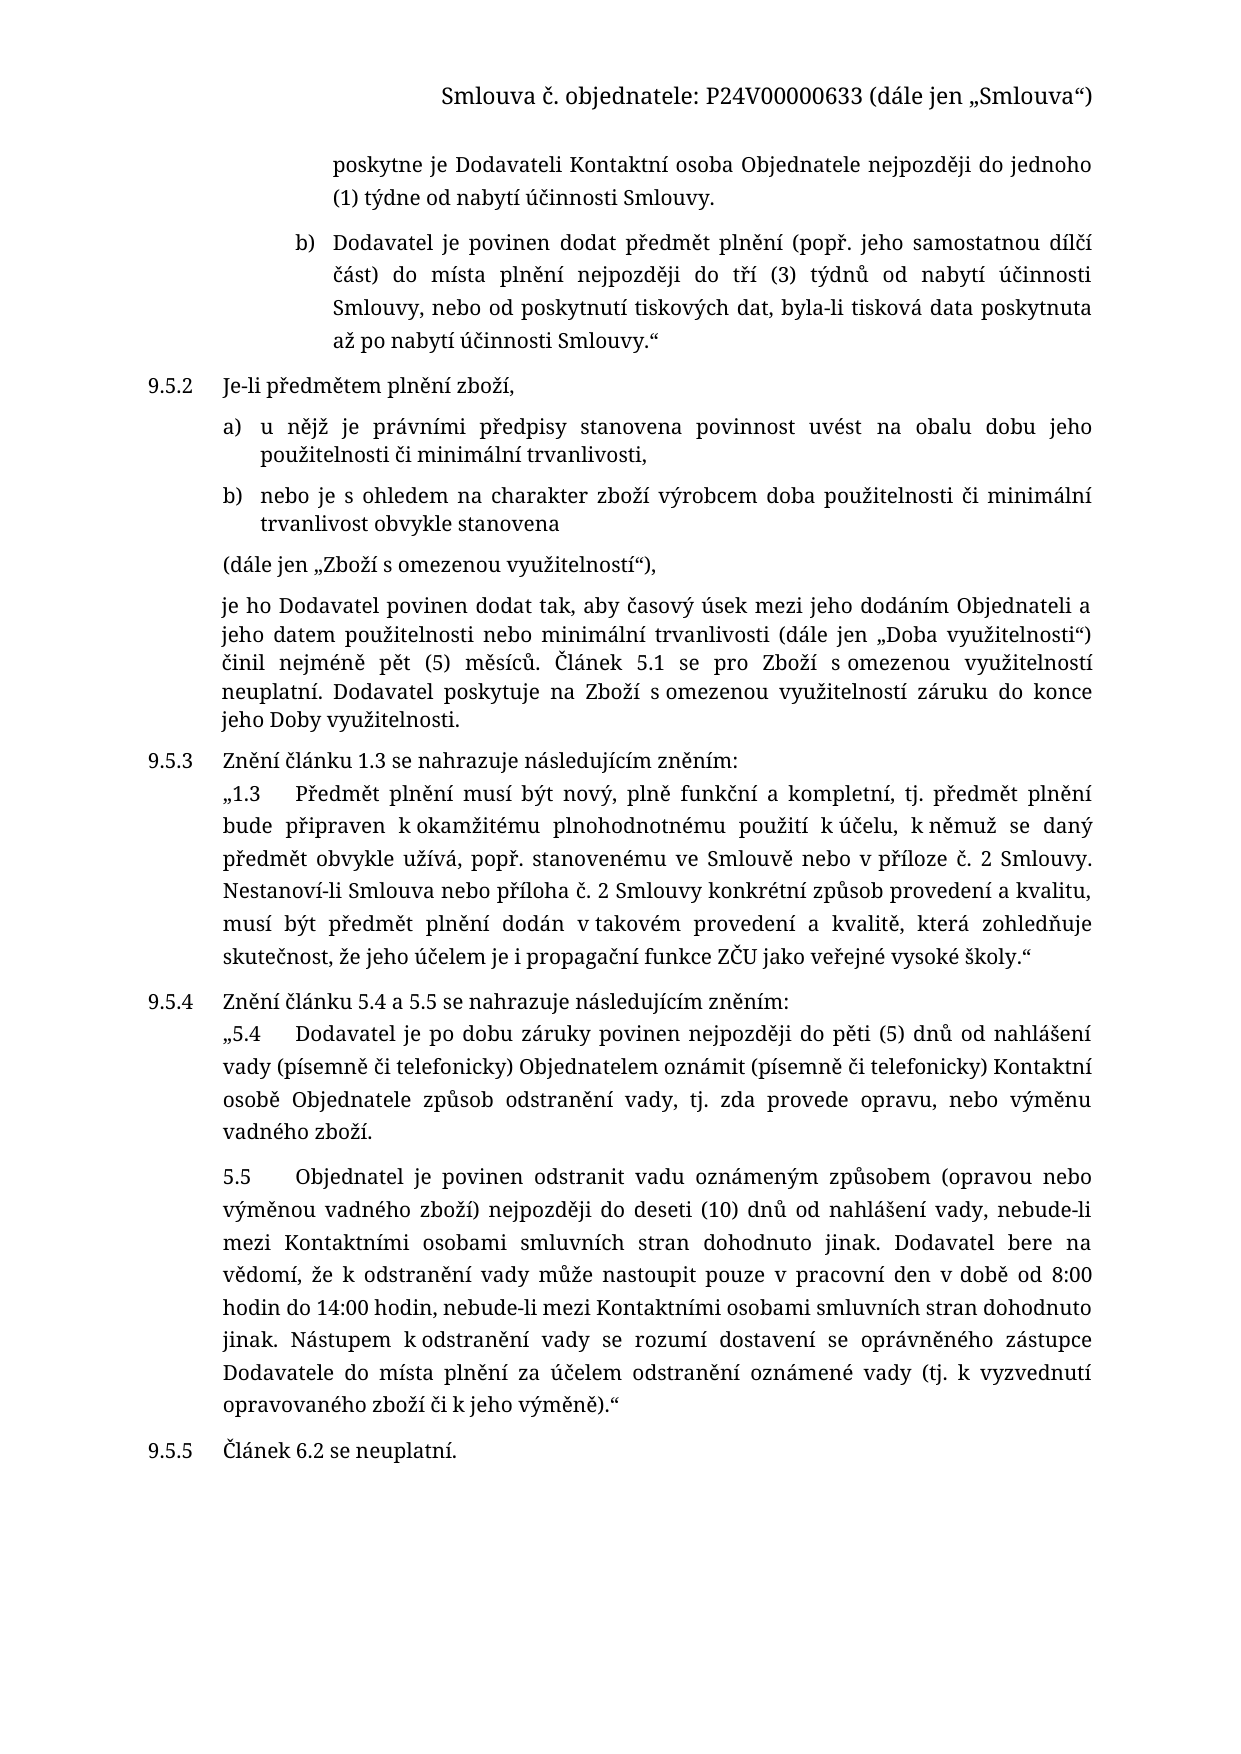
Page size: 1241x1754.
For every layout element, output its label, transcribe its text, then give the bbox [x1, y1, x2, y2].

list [295, 150, 1093, 211]
text je ho Dodavatel povinen dodat tak, aby časový úsek mezi jeho dodáním Objednateli a jeho datem použitelnosti nebo minimální trvanlivosti (dále jen „Doba využitelnosti“) činil nejméně pět (5) měsíců. Článek 5.1 se pro Zboží s omezenou využitelností neuplatní. Dodavatel poskytuje na Zboží s omezenou využitelností záruku do konce jeho Doby využitelnosti. [221, 591, 1093, 734]
list Dodavatel je povinen dodat předmět plnění (popř. jeho samostatnou dílčí část) do místa plnění nejpozději do tří (3) týdnů od nabytí účinnosti Smlouvy, nebo od poskytnutí tiskových dat, byla-li tisková data poskytnuta až po nabytí účinnosti Smlouvy.“ [295, 228, 1093, 354]
list u nějž je právními předpisy stanovena povinnost uvést na obalu dobu jeho použitelnosti či minimální trvanlivosti, [223, 412, 1093, 469]
list Znění článku 5.4 a 5.5 se nahrazuje následujícím zněním: [148, 987, 1093, 1015]
list nebo je s ohledem na charakter zboží výrobcem doba použitelnosti či minimální trvanlivost obvykle stanovena [223, 481, 1093, 538]
list 5.5 Objednatel je povinen odstranit vadu oznámeným způsobem (opravou nebo výměnou vadného zboží) nejpozději do deseti (10) dnů od nahlášení vady, nebude-li mezi Kontaktními osobami smluvních stran dohodnuto jinak. Dodavatel bere na vědomí, že k odstranění vady může nastoupit pouze v pracovní den v době od 8:00 hodin do 14:00 hodin, nebude-li mezi Kontaktními osobami smluvních stran dohodnuto jinak. Nástupem k odstranění vady se rozumí dostavení se oprávněného zástupce Dodavatele do místa plnění za účelem odstranění oznámené vady (tj. k vyzvednutí opravovaného zboží či k jeho výměně).“ [223, 1162, 1093, 1419]
text (dále jen „Zboží s omezenou využitelností“), [223, 551, 1093, 579]
list Znění článku 1.3 se nahrazuje následujícím zněním: [148, 746, 1093, 774]
list „1.3 Předmět plnění musí být nový, plně funkční a kompletní, tj. předmět plnění bude připraven k okamžitému plnohodnotnému použití k účelu, k němuž se daný předmět obvykle užívá, popř. stanovenému ve Smlouvě nebo v příloze č. 2 Smlouvy. Nestanoví-li Smlouva nebo příloha č. 2 Smlouvy konkrétní způsob provedení a kvalitu, musí být předmět plnění dodán v takovém provedení a kvalitě, která zohledňuje skutečnost, že jeho účelem je i propagační funkce ZČU jako veřejné vysoké školy.“ [223, 779, 1093, 970]
list „5.4 Dodavatel je po dobu záruky povinen nejpozději do pěti (5) dnů od nahlášení vady (písemně či telefonicky) Objednatelem oznámit (písemně či telefonicky) Kontaktní osobě Objednatele způsob odstranění vady, tj. zda provede opravu, nebo výměnu vadného zboží. [223, 1019, 1093, 1146]
list Článek 6.2 se neuplatní. [148, 1436, 1093, 1464]
list Je-li předmětem plnění zboží, [148, 371, 1093, 399]
